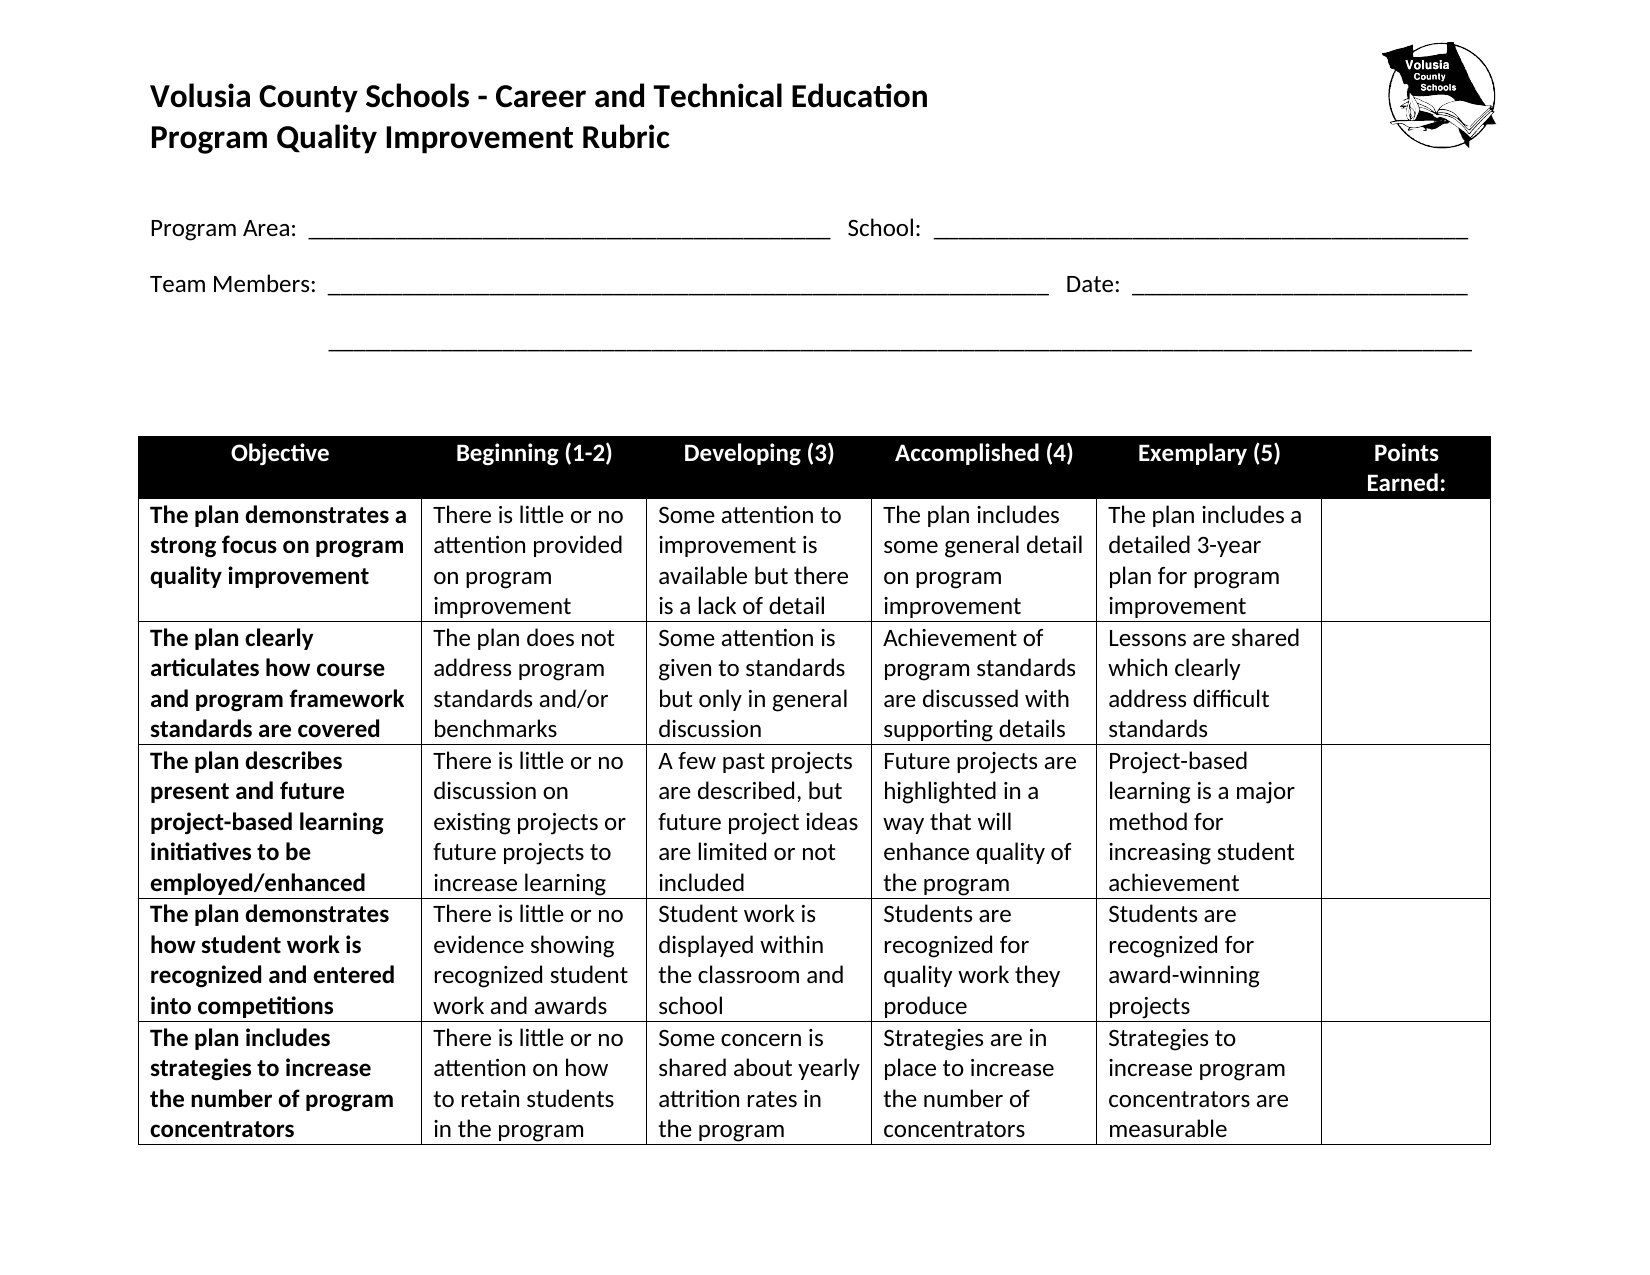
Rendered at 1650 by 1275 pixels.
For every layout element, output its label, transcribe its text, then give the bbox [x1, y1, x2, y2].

table_cell Some attention to improvement is available but there is a lack of detail [647, 499, 871, 621]
table_cell Lessons are shared which clearly address difficult standards [1097, 622, 1321, 744]
table_cell [1322, 499, 1490, 621]
table_cell There is little or no attention on how to retain students in the program [422, 1022, 646, 1144]
table_cell Project-based learning is a major method for increasing student achievement [1097, 745, 1321, 898]
text ____________________________________________________________________________________________ [150, 324, 1500, 354]
table_cell The plan includes some general detail on program improvement [872, 499, 1096, 621]
table_cell There is little or no evidence showing recognized student work and awards [422, 899, 646, 1021]
table_cell The plan does not address program standards and/or benchmarks [422, 622, 646, 744]
table_cell The plan describes present and future project-based learning initiatives to be employed/enhanced [139, 745, 421, 898]
table_cell There is little or no attention provided on program improvement [422, 499, 646, 621]
table_cell The plan clearly articulates how course and program framework standards are covered [139, 622, 421, 744]
table_cell Strategies to increase program concentrators are measurable [1097, 1022, 1321, 1144]
table_cell [1322, 622, 1490, 744]
text Program Area: __________________________________________ School: ___________________________________________ [150, 212, 1500, 243]
table_cell [1322, 899, 1490, 1021]
text Team Members: __________________________________________________________ Date: ___________________________ [150, 268, 1500, 299]
table_cell The plan includes strategies to increase the number of program concentrators [139, 1022, 421, 1144]
table_header Beginning (1-2) [422, 437, 646, 498]
table_cell Students are recognized for quality work they produce [872, 899, 1096, 1021]
table_cell A few past projects are described, but future project ideas are limited or not included [647, 745, 871, 898]
table_cell [1322, 745, 1490, 898]
table_header Points Earned: [1322, 437, 1490, 498]
table_cell Strategies are in place to increase the number of concentrators [872, 1022, 1096, 1144]
table_cell [1322, 1022, 1490, 1144]
table_header Accomplished (4) [872, 437, 1096, 498]
table_cell The plan demonstrates how student work is recognized and entered into competitions [139, 899, 421, 1021]
table_header Objective [139, 437, 421, 498]
table_cell Student work is displayed within the classroom and school [647, 899, 871, 1021]
picture [1379, 42, 1499, 155]
table_header Developing (3) [647, 437, 871, 498]
table_cell Students are recognized for award-winning projects [1097, 899, 1321, 1021]
table_cell Future projects are highlighted in a way that will enhance quality of the program [872, 745, 1096, 898]
table_cell There is little or no discussion on existing projects or future projects to increase learning [422, 745, 646, 898]
table_cell Achievement of program standards are discussed with supporting details [872, 622, 1096, 744]
table_cell The plan demonstrates a strong focus on program quality improvement [139, 499, 421, 621]
table_cell Some concern is shared about yearly attrition rates in the program [647, 1022, 871, 1144]
table_header Exemplary (5) [1097, 437, 1321, 498]
table_cell The plan includes a detailed 3-year plan for program improvement [1097, 499, 1321, 621]
table_cell Some attention is given to standards but only in general discussion [647, 622, 871, 744]
